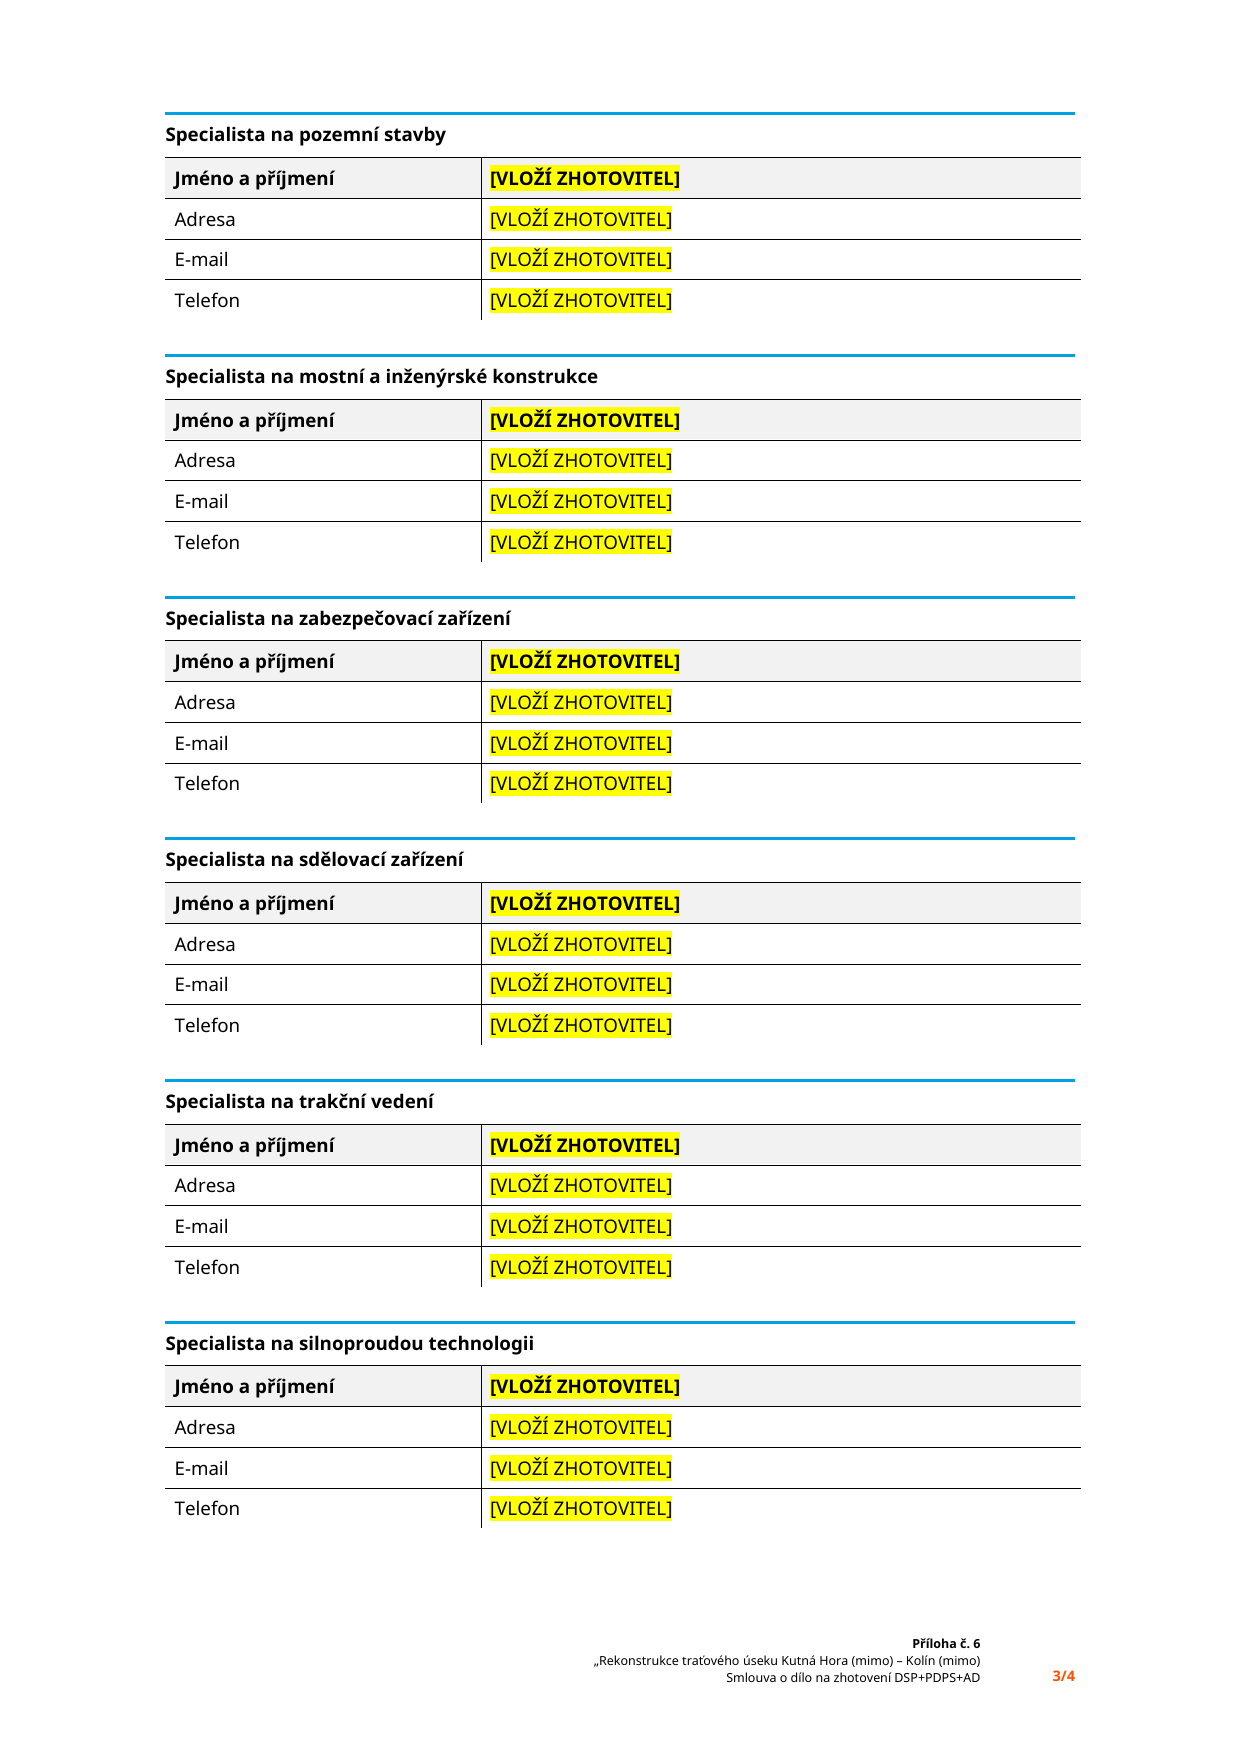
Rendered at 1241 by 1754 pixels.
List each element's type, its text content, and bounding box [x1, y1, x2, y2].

table_cell [VLOŽÍ ZHOTOVITEL] [482, 924, 1081, 963]
table_header [VLOŽÍ ZHOTOVITEL] [482, 1125, 1081, 1164]
table_cell E-mail [165, 1448, 481, 1488]
table_header Jméno a příjmení [165, 1125, 481, 1164]
table_header Jméno a příjmení [165, 1366, 481, 1406]
text Specialista na zabezpečovací zařízení [165, 599, 1075, 630]
table_cell [VLOŽÍ ZHOTOVITEL] [482, 723, 1081, 763]
table_cell Adresa [165, 1166, 481, 1205]
text Specialista na sdělovací zařízení [165, 840, 1075, 872]
table_cell Telefon [165, 522, 481, 562]
table_cell E-mail [165, 481, 481, 521]
text Specialista na trakční vedení [165, 1082, 1075, 1114]
table_cell [VLOŽÍ ZHOTOVITEL] [482, 1448, 1081, 1488]
table_cell [VLOŽÍ ZHOTOVITEL] [482, 199, 1081, 238]
table_cell Adresa [165, 682, 481, 722]
table_cell E-mail [165, 1206, 481, 1246]
table_cell Telefon [165, 1489, 481, 1528]
table_header Jméno a příjmení [165, 883, 481, 923]
table_cell [VLOŽÍ ZHOTOVITEL] [482, 965, 1081, 1004]
table_header [VLOŽÍ ZHOTOVITEL] [482, 158, 1081, 198]
table_cell Adresa [165, 1407, 481, 1447]
table_cell [VLOŽÍ ZHOTOVITEL] [482, 1489, 1081, 1528]
table_cell [VLOŽÍ ZHOTOVITEL] [482, 764, 1081, 803]
table_cell [VLOŽÍ ZHOTOVITEL] [482, 481, 1081, 521]
table_cell Telefon [165, 1005, 481, 1045]
table_cell Telefon [165, 764, 481, 803]
table_header [VLOŽÍ ZHOTOVITEL] [482, 1366, 1081, 1406]
table_cell Adresa [165, 199, 481, 238]
table_cell E-mail [165, 240, 481, 279]
text Specialista na mostní a inženýrské konstrukce [165, 357, 1075, 389]
table_header [VLOŽÍ ZHOTOVITEL] [482, 883, 1081, 923]
table_cell [VLOŽÍ ZHOTOVITEL] [482, 1005, 1081, 1045]
table_cell [VLOŽÍ ZHOTOVITEL] [482, 441, 1081, 480]
table_cell [VLOŽÍ ZHOTOVITEL] [482, 1166, 1081, 1205]
table_header [VLOŽÍ ZHOTOVITEL] [482, 641, 1081, 681]
table_cell [VLOŽÍ ZHOTOVITEL] [482, 522, 1081, 562]
table_header Jméno a příjmení [165, 158, 481, 198]
table_header Jméno a příjmení [165, 641, 481, 681]
table_cell Telefon [165, 280, 481, 320]
table_cell [VLOŽÍ ZHOTOVITEL] [482, 280, 1081, 320]
table_cell [VLOŽÍ ZHOTOVITEL] [482, 1206, 1081, 1246]
table_cell [VLOŽÍ ZHOTOVITEL] [482, 1247, 1081, 1287]
table_cell Adresa [165, 441, 481, 480]
text Specialista na silnoproudou technologii [165, 1324, 1075, 1355]
table_cell [VLOŽÍ ZHOTOVITEL] [482, 1407, 1081, 1447]
table_cell E-mail [165, 723, 481, 763]
table_cell Adresa [165, 924, 481, 963]
table_header [VLOŽÍ ZHOTOVITEL] [482, 400, 1081, 439]
table_cell Telefon [165, 1247, 481, 1287]
table_cell E-mail [165, 965, 481, 1004]
table_cell [VLOŽÍ ZHOTOVITEL] [482, 682, 1081, 722]
table_cell [VLOŽÍ ZHOTOVITEL] [482, 240, 1081, 279]
table_header Jméno a příjmení [165, 400, 481, 439]
text Specialista na pozemní stavby [165, 115, 1075, 147]
